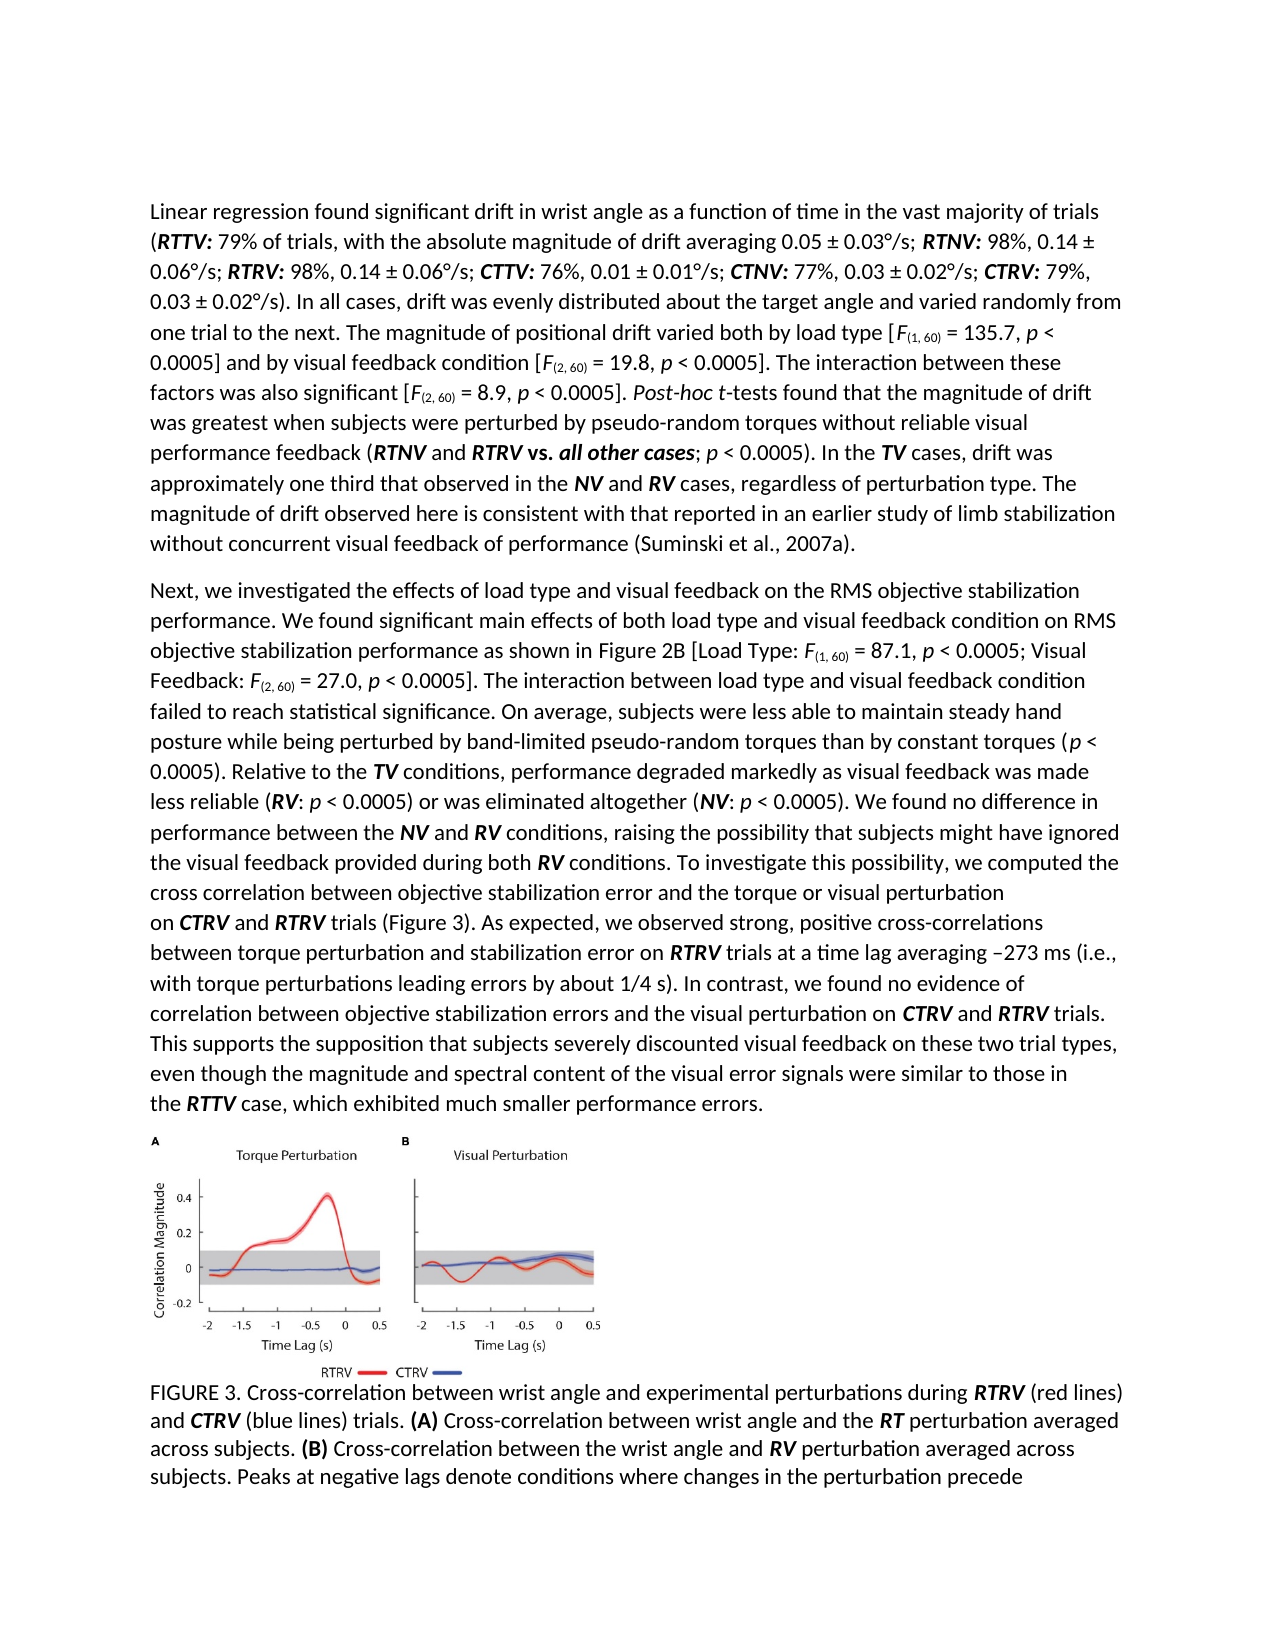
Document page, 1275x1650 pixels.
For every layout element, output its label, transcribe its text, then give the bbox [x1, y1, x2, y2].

text Next, we investigated the effects of load type and visual feedback on the RMS objective stabilization performance. We found significant main effects of both load type and visual feedback condition on RMS objective stabilization performance as shown in Figure 2B [Load Type: F(1, 60) = 87.1, p < 0.0005; Visual Feedback: F(2, 60) = 27.0, p < 0.0005]. The interaction between load type and visual feedback condition failed to reach statistical significance. On average, subjects were less able to maintain steady hand posture while being perturbed by band-limited pseudo-random torques than by constant torques (p < 0.0005). Relative to the TV conditions, performance degraded markedly as visual feedback was made less reliable (RV: p < 0.0005) or was eliminated altogether (NV: p < 0.0005). We found no difference in performance between the NV and RV conditions, raising the possibility that subjects might have ignored the visual feedback provided during both RV conditions. To investigate this possibility, we computed the cross correlation between objective stabilization error and the torque or visual perturbation on CTRV and RTRV trials (Figure 3). As expected, we observed strong, positive cross-correlations between torque perturbation and stabilization error on RTRV trials at a time lag averaging –273 ms (i.e., with torque perturbations leading errors by about 1/4 s). In contrast, we found no evidence of correlation between objective stabilization errors and the visual perturbation on CTRV and RTRV trials. This supports the supposition that subjects severely discounted visual feedback on these two trial types, even though the magnitude and spectral content of the visual error signals were similar to those in the RTTV case, which exhibited much smaller performance errors. [150, 576, 1125, 1118]
text Linear regression found significant drift in wrist angle as a function of time in the vast majority of trials (RTTV: 79% of trials, with the absolute magnitude of drift averaging 0.05 ± 0.03°/s; RTNV: 98%, 0.14 ± 0.06°/s; RTRV: 98%, 0.14 ± 0.06°/s; CTTV: 76%, 0.01 ± 0.01°/s; CTNV: 77%, 0.03 ± 0.02°/s; CTRV: 79%, 0.03 ± 0.02°/s). In all cases, drift was evenly distributed about the target angle and varied randomly from one trial to the next. The magnitude of positional drift varied both by load type [F(1, 60) = 135.7, p < 0.0005] and by visual feedback condition [F(2, 60) = 19.8, p < 0.0005]. The interaction between these factors was also significant [F(2, 60) = 8.9, p < 0.0005]. Post-hoc t-tests found that the magnitude of drift was greatest when subjects were perturbed by pseudo-random torques without reliable visual performance feedback (RTNV and RTRV vs. all other cases; p < 0.0005). In the TV cases, drift was approximately one third that observed in the NV and RV cases, regardless of perturbation type. The magnitude of drift observed here is consistent with that reported in an earlier study of limb stabilization without concurrent visual feedback of performance (Suminski et al., 2007a). [150, 197, 1125, 557]
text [150, 1378, 1125, 1490]
picture [150, 1136, 600, 1378]
